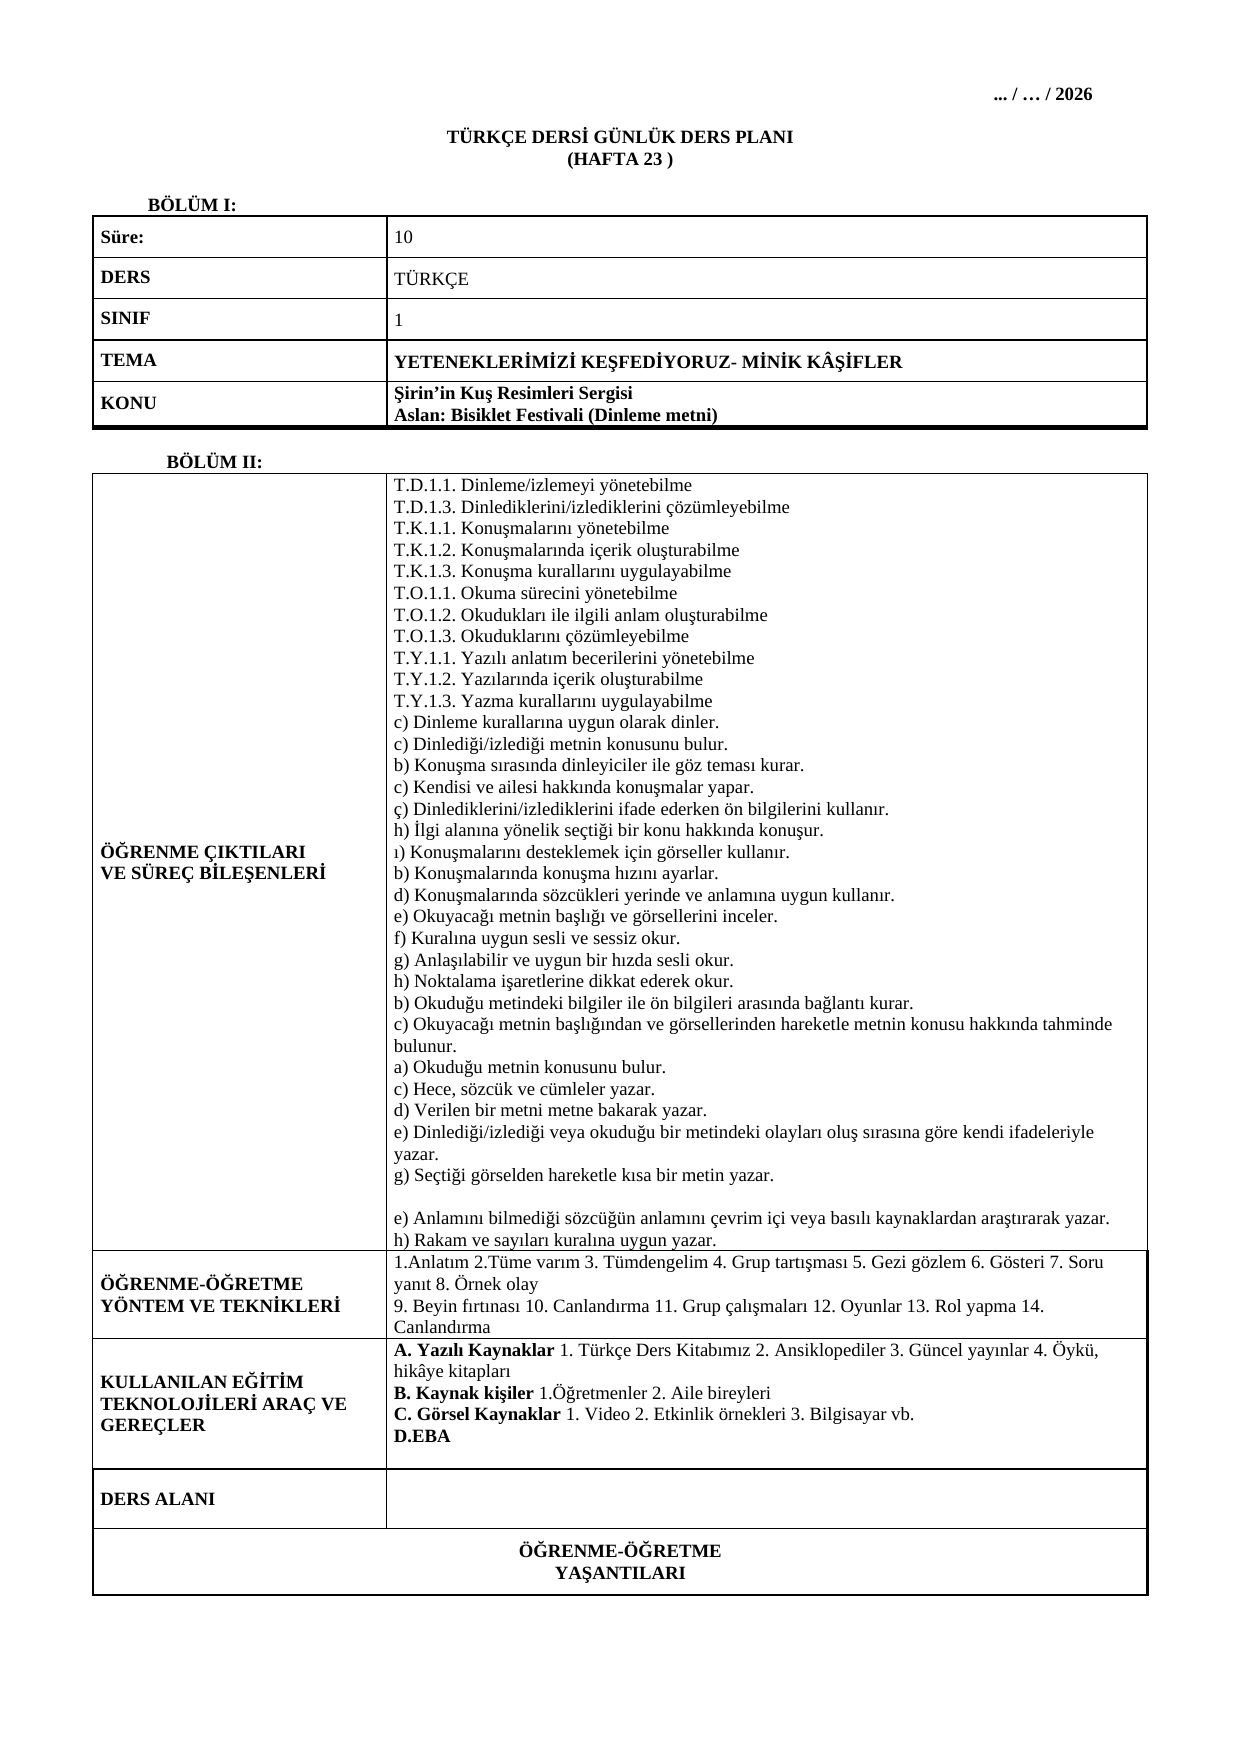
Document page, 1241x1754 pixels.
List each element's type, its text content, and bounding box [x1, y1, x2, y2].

table_header 10 [388, 217, 1146, 256]
table_header Süre: [94, 217, 386, 256]
table_cell 1.Anlatım 2.Tüme varım 3. Tümdengelim 4. Grup tartışması 5. Gezi gözlem 6. Gösteri 7. Soru yanıt 8. Örnek olay 9. Beyin fırtınası 10. Canlandırma 11. Grup çalışmaları 12. Oyunlar 13. Rol yapma 14. Canlandırma [387, 1251, 1146, 1338]
table_cell TEMA [94, 341, 386, 381]
text BÖLÜM II: [148, 451, 1093, 473]
table_header T.D.1.1. Dinleme/izlemeyi yönetebilme T.D.1.3. Dinlediklerini/izlediklerini çözümleyebilme T.K.1.1. Konuşmalarını yönetebilme T.K.1.2. Konuşmalarında içerik oluşturabilme T.K.1.3. Konuşma kurallarını uygulayabilme T.O.1.1. Okuma sürecini yönetebilme T.O.1.2. Okudukları ile ilgili anlam oluşturabilme T.O.1.3. Okuduklarını çözümleyebilme T.Y.1.1. Yazılı anlatım becerilerini yönetebilme T.Y.1.2. Yazılarında içerik oluşturabilme T.Y.1.3. Yazma kurallarını uygulayabilme c) Dinleme kurallarına uygun olarak dinler. c) Dinlediği/izlediği metnin konusunu bulur. b) Konuşma sırasında dinleyiciler ile göz teması kurar. c) Kendisi ve ailesi hakkında konuşmalar yapar. ç) Dinlediklerini/izlediklerini ifade ederken ön bilgilerini kullanır. h) İlgi alanına yönelik seçtiği bir konu hakkında konuşur. ı) Konuşmalarını desteklemek için görseller kullanır. b) Konuşmalarında konuşma hızını ayarlar. d) Konuşmalarında sözcükleri yerinde ve anlamına uygun kullanır. e) Okuyacağı metnin başlığı ve görsellerini inceler. f) Kuralına uygun sesli ve sessiz okur. g) Anlaşılabilir ve uygun bir hızda sesli okur. h) Noktalama işaretlerine dikkat ederek okur. b) Okuduğu metindeki bilgiler ile ön bilgileri arasında bağlantı kurar. c) Okuyacağı metnin başlığından ve görsellerinden hareketle metnin konusu hakkında tahminde bulunur. a) Okuduğu metnin konusunu bulur. c) Hece, sözcük ve cümleler yazar. d) Verilen bir metni metne bakarak yazar. e) Dinlediği/izlediği veya okuduğu bir metindeki olayları oluş sırasına göre kendi ifadeleriyle yazar. g) Seçtiği görselden hareketle kısa bir metin yazar. e) Anlamını bilmediği sözcüğün anlamını çevrim içi veya basılı kaynaklardan araştırarak yazar. h) Rakam ve sayıları kuralına uygun yazar. [387, 474, 1147, 1250]
table_cell A. Yazılı Kaynaklar 1. Türkçe Ders Kitabımız 2. Ansiklopediler 3. Güncel yayınlar 4. Öykü, hikâye kitapları B. Kaynak kişiler 1.Öğretmenler 2. Aile bireyleri C. Görsel Kaynaklar 1. Video 2. Etkinlik örnekleri 3. Bilgisayar vb. D.EBA [387, 1339, 1146, 1468]
table_cell YETENEKLERİMİZİ KEŞFEDİYORUZ- MİNİK KÂŞİFLER [388, 341, 1146, 381]
table_cell ÖĞRENME-ÖĞRETME YAŞANTILARI [94, 1529, 1146, 1594]
text (HAFTA 23 ) [148, 148, 1093, 169]
text BÖLÜM I: [148, 193, 1093, 215]
text ... / … / 2026 [148, 83, 1093, 105]
table_cell ÖĞRENME-ÖĞRETME YÖNTEM VE TEKNİKLERİ [93, 1251, 386, 1338]
table_cell 1 [388, 299, 1146, 339]
table_cell TÜRKÇE [388, 258, 1146, 298]
table_header ÖĞRENME ÇIKTILARI VE SÜREÇ BİLEŞENLERİ [93, 474, 386, 1250]
table_cell KULLANILAN EĞİTİM TEKNOLOJİLERİ ARAÇ VE GEREÇLER [93, 1339, 386, 1468]
table_cell [387, 1470, 1146, 1527]
text TÜRKÇE DERSİ GÜNLÜK DERS PLANI [148, 126, 1093, 148]
table_cell DERS [94, 258, 386, 298]
table_cell DERS ALANI [94, 1470, 386, 1527]
table_cell SINIF [94, 299, 386, 339]
table_cell KONU [94, 382, 386, 425]
table_cell Şirin’in Kuş Resimleri Sergisi Aslan: Bisiklet Festivali (Dinleme metni) [388, 382, 1146, 425]
